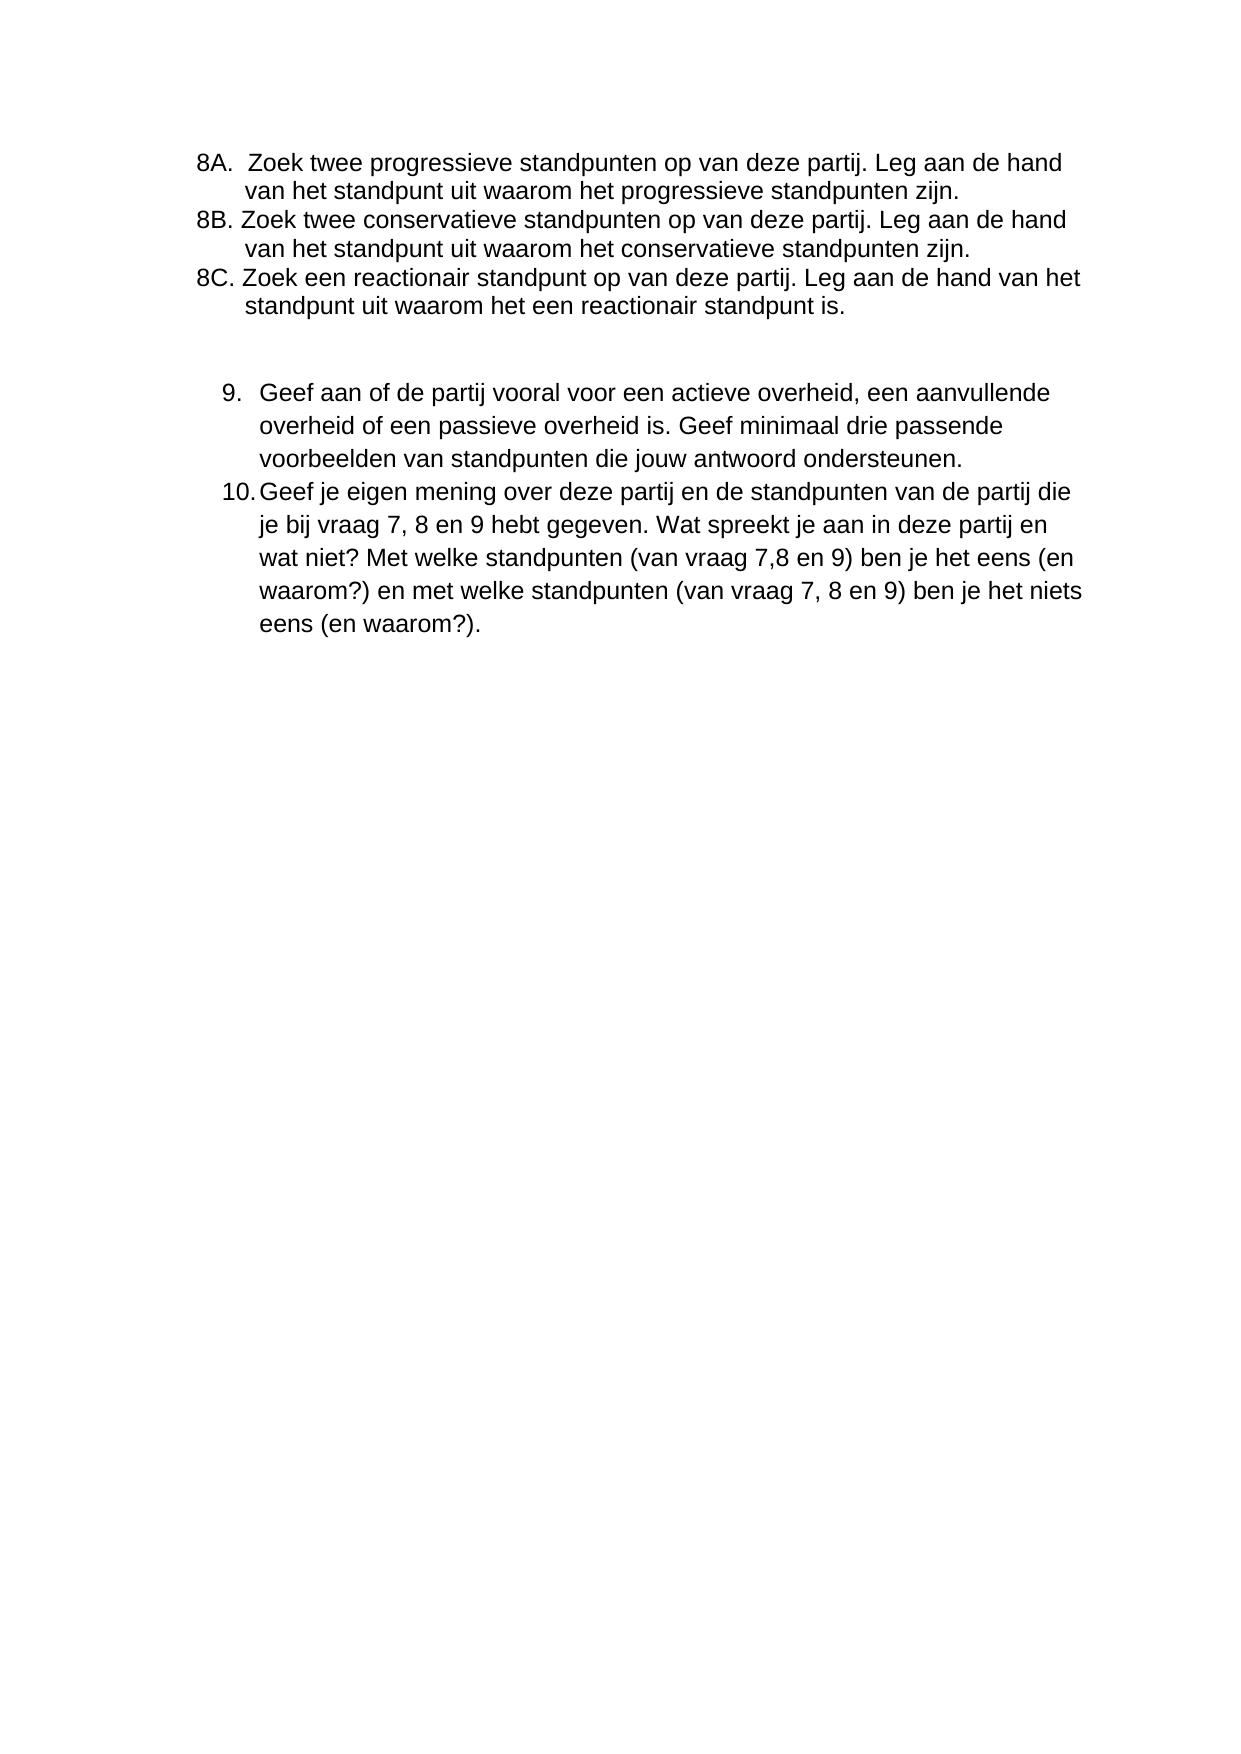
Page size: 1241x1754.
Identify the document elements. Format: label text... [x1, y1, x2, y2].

text 8C. Zoek een reactionair standpunt op van deze partij. Leg aan de hand van het standpunt uit waarom het een reactionair standpunt is. [148, 263, 1093, 320]
list Geef aan of de partij vooral voor een actieve overheid, een aanvullende overheid of een passieve overheid is. Geef minimaal drie passende voorbeelden van standpunten die jouw antwoord ondersteunen. [222, 378, 1093, 472]
text 8B. Zoek twee conservatieve standpunten op van deze partij. Leg aan de hand van het standpunt uit waarom het conservatieve standpunten zijn. [148, 205, 1093, 263]
text 8A. Zoek twee progressieve standpunten op van deze partij. Leg aan de hand van het standpunt uit waarom het progressieve standpunten zijn. [148, 148, 1093, 205]
list Geef je eigen mening over deze partij en de standpunten van de partij die je bij vraag 7, 8 en 9 hebt gegeven. Wat spreekt je aan in deze partij en wat niet? Met welke standpunten (van vraag 7,8 en 9) ben je het eens (en waarom?) en met welke standpunten (van vraag 7, 8 en 9) ben je het niets eens (en waarom?). [222, 477, 1093, 637]
